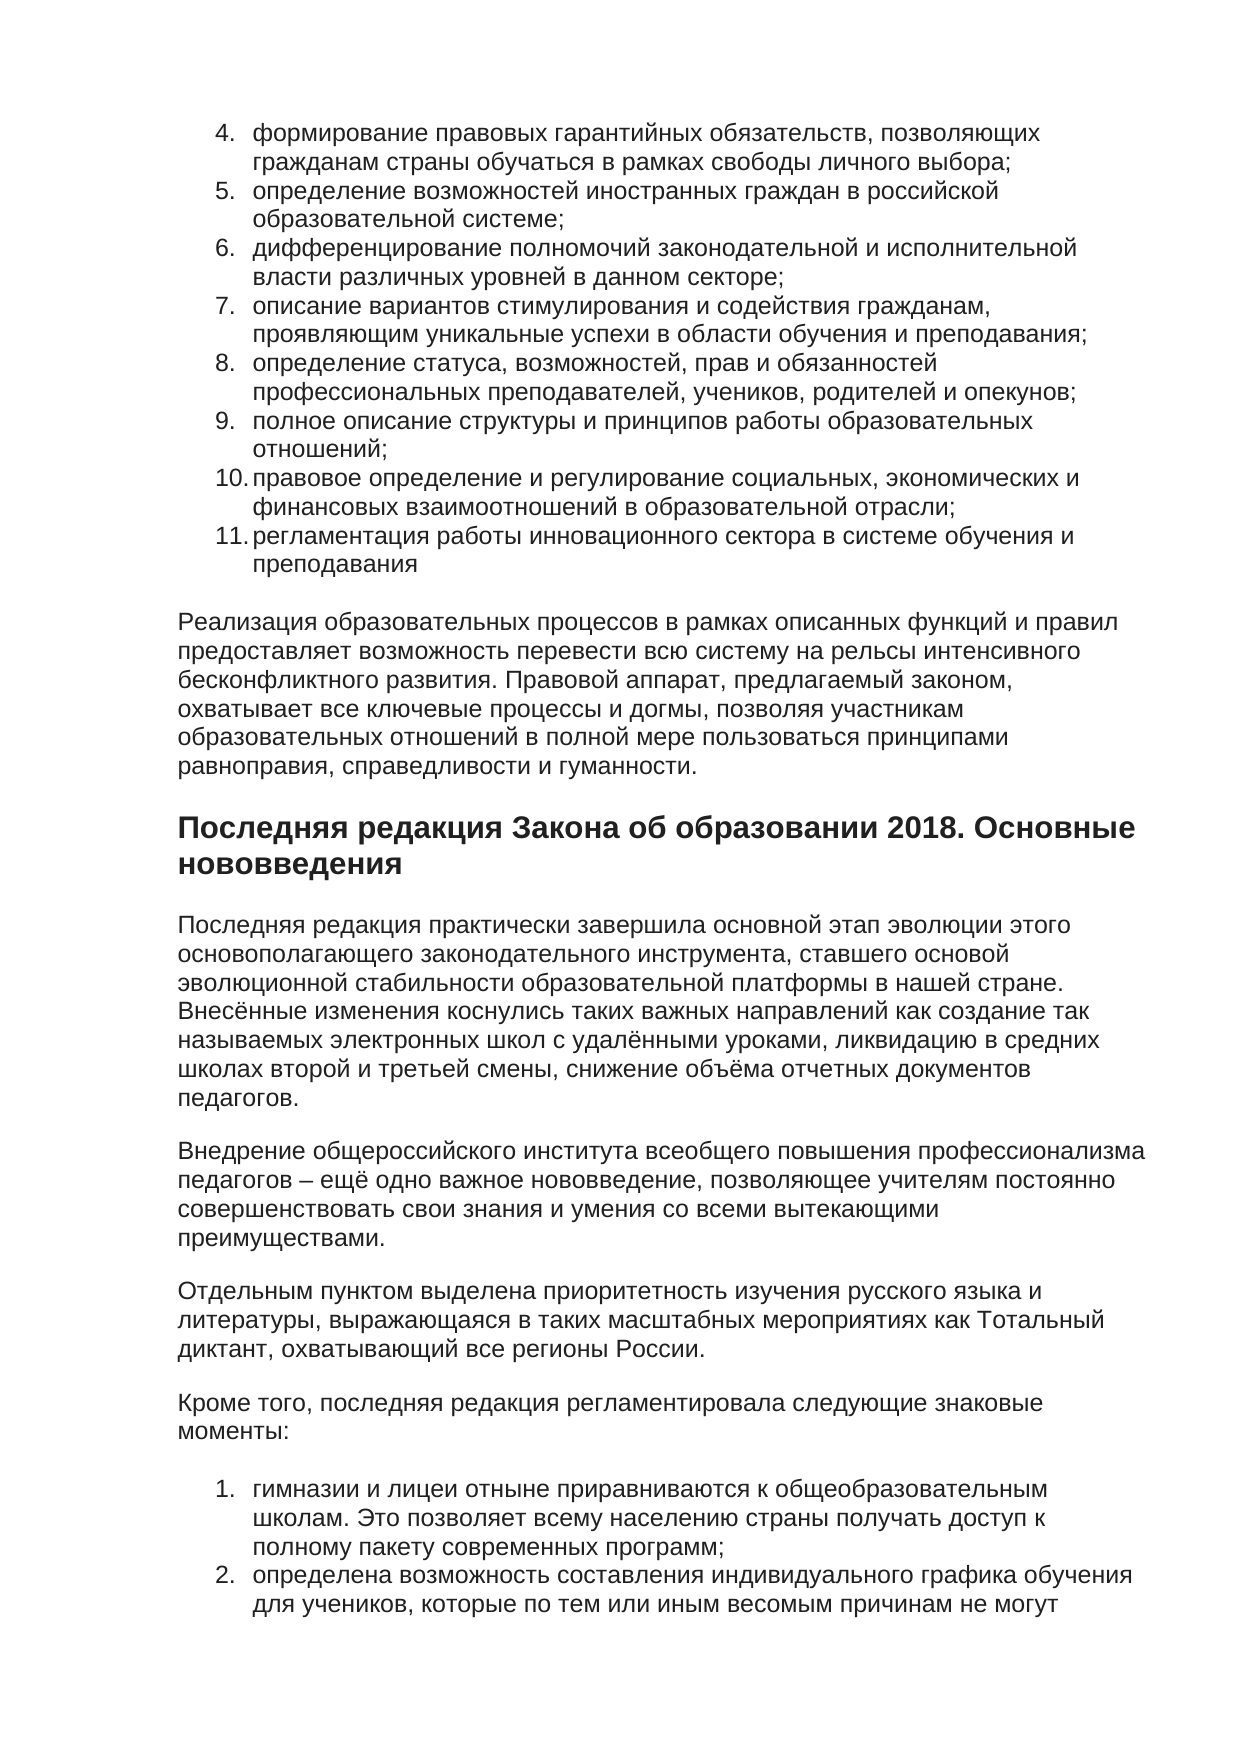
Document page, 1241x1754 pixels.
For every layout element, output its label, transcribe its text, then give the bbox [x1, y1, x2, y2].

list определение статуса, возможностей, прав и обязанностей профессиональных преподавателей, учеников, родителей и опекунов; [215, 348, 1152, 406]
text Последняя редакция Закона об образовании 2018. Основные нововведения [177, 809, 1152, 881]
list правовое определение и регулирование социальных, экономических и финансовых взаимоотношений в образовательной отрасли; [215, 463, 1152, 521]
list формирование правовых гарантийных обязательств, позволяющих гражданам страны обучаться в рамках свободы личного выбора; [215, 118, 1152, 176]
text Кроме того, последняя редакция регламентировала следующие знаковые моменты: [177, 1387, 1152, 1445]
list полное описание структуры и принципов работы образовательных отношений; [215, 406, 1152, 463]
list регламентация работы инновационного сектора в системе обучения и преподавания [215, 521, 1152, 578]
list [215, 1560, 1152, 1618]
text Отдельным пунктом выделена приоритетность изучения русского языка и литературы, выражающаяся в таких масштабных мероприятиях как Тотальный диктант, охватывающий все регионы России. [177, 1276, 1152, 1362]
text Последняя редакция практически завершила основной этап эволюции этого основополагающего законодательного инструмента, ставшего основой эволюционной стабильности образовательной платформы в нашей стране. Внесённые изменения коснулись таких важных направлений как создание так называемых электронных школ с удалёнными уроками, ликвидацию в средних школах второй и третьей смены, снижение объёма отчетных документов педагогов. [177, 910, 1152, 1111]
list дифференцирование полномочий законодательной и исполнительной власти различных уровней в данном секторе; [215, 233, 1152, 291]
list гимназии и лицеи отныне приравниваются к общеобразовательным школам. Это позволяет всему населению страны получать доступ к полному пакету современных программ; [215, 1474, 1152, 1560]
text Внедрение общероссийского института всеобщего повышения профессионализма педагогов – ещё одно важное нововведение, позволяющее учителям постоянно совершенствовать свои знания и умения со всеми вытекающими преимуществами. [177, 1136, 1152, 1251]
text Реализация образовательных процессов в рамках описанных функций и правил предоставляет возможность перевести всю систему на рельсы интенсивного бесконфликтного развития. Правовой аппарат, предлагаемый законом, охватывает все ключевые процессы и догмы, позволяя участникам образовательных отношений в полной мере пользоваться принципами равноправия, справедливости и гуманности. [177, 607, 1152, 780]
list определение возможностей иностранных граждан в российской образовательной системе; [215, 176, 1152, 233]
list описание вариантов стимулирования и содействия гражданам, проявляющим уникальные успехи в области обучения и преподавания; [215, 291, 1152, 348]
